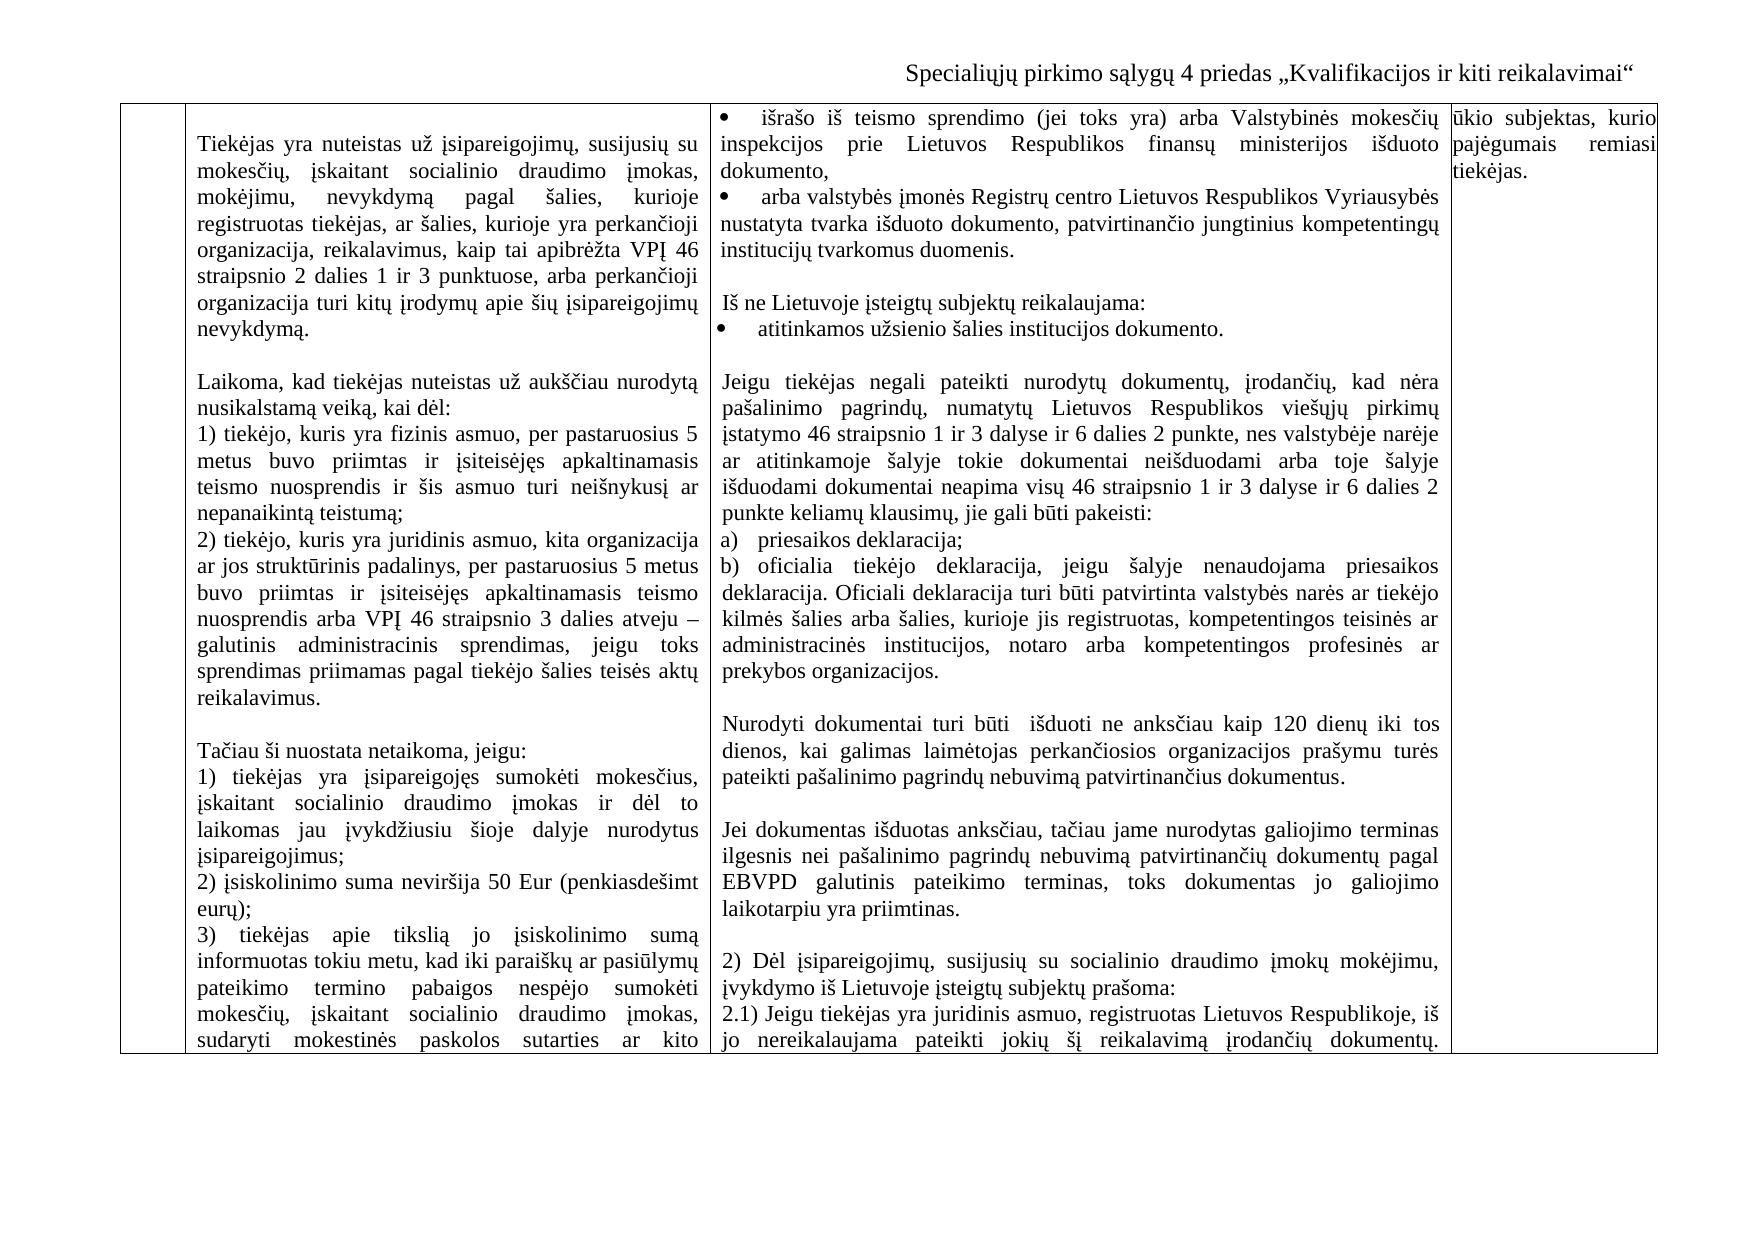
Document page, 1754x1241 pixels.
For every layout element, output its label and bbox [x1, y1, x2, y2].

table_cell [121, 104, 185, 1053]
table_cell [1452, 104, 1657, 1053]
table_cell [711, 104, 1451, 1053]
table_cell [186, 104, 710, 1053]
